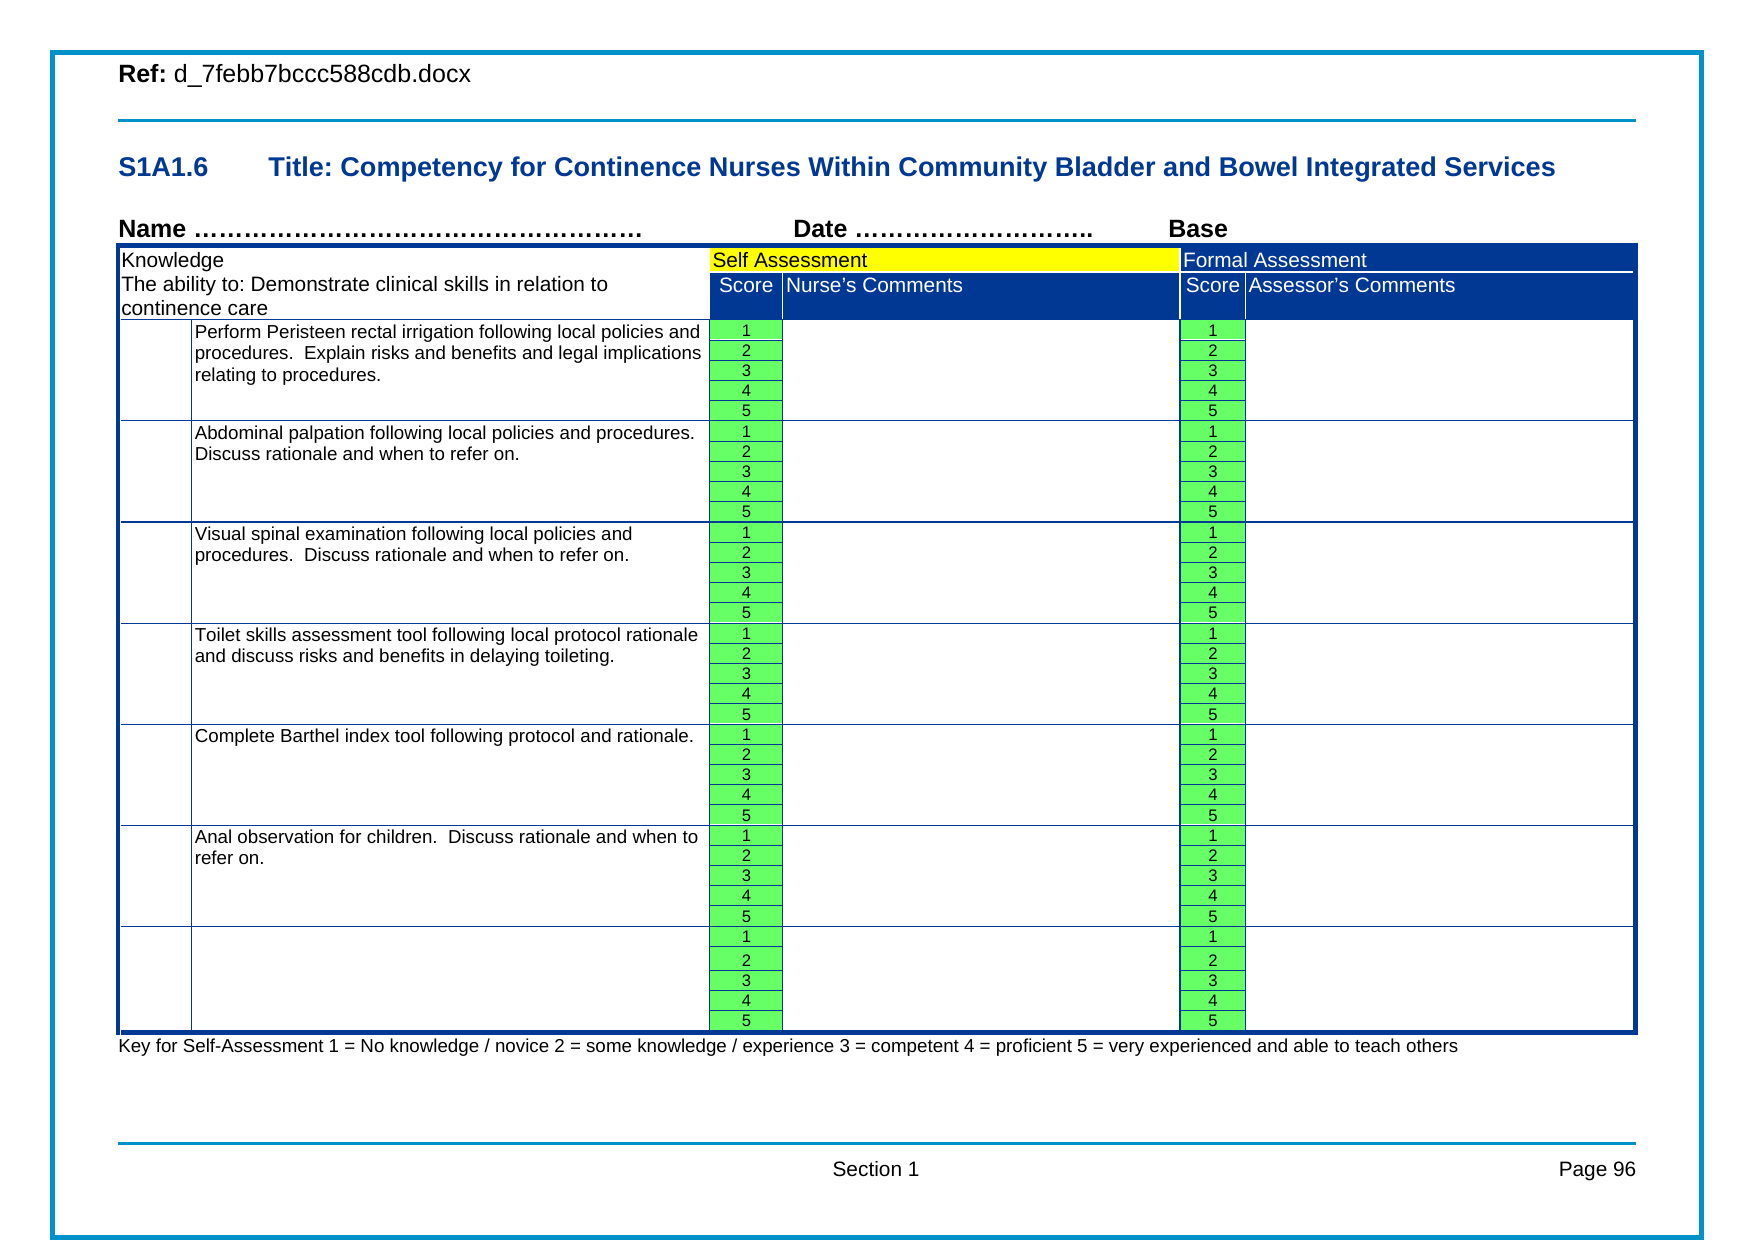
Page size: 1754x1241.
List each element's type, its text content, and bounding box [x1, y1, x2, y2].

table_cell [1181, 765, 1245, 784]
table_cell Score [1181, 273, 1245, 319]
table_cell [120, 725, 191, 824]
table_cell 3 [1181, 462, 1245, 481]
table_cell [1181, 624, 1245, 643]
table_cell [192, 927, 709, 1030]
table_cell 3 [710, 462, 782, 481]
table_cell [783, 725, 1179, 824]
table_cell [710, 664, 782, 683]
table_cell 2 [1181, 341, 1245, 360]
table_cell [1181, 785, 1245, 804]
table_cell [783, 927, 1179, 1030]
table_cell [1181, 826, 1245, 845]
table_cell 1 [1181, 421, 1245, 441]
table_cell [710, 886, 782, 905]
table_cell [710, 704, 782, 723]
table_cell 4 [710, 482, 782, 501]
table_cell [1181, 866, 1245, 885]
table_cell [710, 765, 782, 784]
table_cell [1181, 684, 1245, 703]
text Name ……………………………………………… Date ……………………….. Base [118, 214, 1636, 243]
table_header Formal Assessment [1181, 248, 1633, 271]
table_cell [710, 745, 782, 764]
table_cell 1 [1181, 320, 1245, 339]
table_cell 2 [710, 442, 782, 461]
text Key for Self-Assessment 1 = No knowledge / novice 2 = some knowledge / experience 3 = competent 4 = proficient 5 = very experienced and able to teach others [118, 1035, 1636, 1057]
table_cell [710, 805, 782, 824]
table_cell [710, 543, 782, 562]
table_cell [120, 320, 191, 420]
table_cell [120, 421, 191, 521]
table_cell 5 [1181, 502, 1245, 521]
table_cell Perform Peristeen rectal irrigation following local policies and procedures. Explain risks and benefits and legal implications relating to procedures. [192, 320, 709, 420]
table_cell [783, 421, 1179, 521]
table_cell Abdominal palpation following local policies and procedures. Discuss rationale and when to refer on. [192, 421, 709, 521]
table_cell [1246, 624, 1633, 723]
table_header Self Assessment [710, 248, 1179, 271]
table_cell Score [710, 273, 782, 319]
table_cell 1 [710, 320, 782, 339]
table_cell 2 [710, 341, 782, 360]
table_cell [120, 522, 191, 622]
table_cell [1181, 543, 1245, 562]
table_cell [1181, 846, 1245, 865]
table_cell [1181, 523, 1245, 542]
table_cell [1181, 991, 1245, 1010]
table_cell [1246, 320, 1633, 420]
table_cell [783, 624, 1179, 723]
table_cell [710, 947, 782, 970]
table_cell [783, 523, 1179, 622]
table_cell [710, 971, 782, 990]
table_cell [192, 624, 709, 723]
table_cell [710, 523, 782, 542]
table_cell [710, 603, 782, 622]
table_cell 1 [710, 421, 782, 441]
table_cell 4 [710, 381, 782, 400]
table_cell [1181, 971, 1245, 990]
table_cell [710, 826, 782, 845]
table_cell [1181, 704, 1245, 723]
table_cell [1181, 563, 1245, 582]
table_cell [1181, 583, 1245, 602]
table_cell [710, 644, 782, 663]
table_header Knowledge The ability to: Demonstrate clinical skills in relation to continence care [120, 248, 709, 319]
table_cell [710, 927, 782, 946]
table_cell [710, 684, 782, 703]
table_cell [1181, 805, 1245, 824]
table_cell 2 [1181, 442, 1245, 461]
table_cell 5 [1181, 401, 1245, 420]
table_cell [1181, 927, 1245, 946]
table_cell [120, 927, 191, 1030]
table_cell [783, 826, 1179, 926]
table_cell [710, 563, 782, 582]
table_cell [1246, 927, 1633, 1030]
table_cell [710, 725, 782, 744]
table_cell 4 [1181, 381, 1245, 400]
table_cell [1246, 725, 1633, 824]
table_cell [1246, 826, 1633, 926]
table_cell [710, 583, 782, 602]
table_cell 5 [710, 502, 782, 521]
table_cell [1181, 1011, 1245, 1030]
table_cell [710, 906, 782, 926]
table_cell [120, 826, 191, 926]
table_cell 4 [1181, 482, 1245, 501]
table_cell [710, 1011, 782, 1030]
table_cell Nurse’s Comments [783, 273, 1179, 319]
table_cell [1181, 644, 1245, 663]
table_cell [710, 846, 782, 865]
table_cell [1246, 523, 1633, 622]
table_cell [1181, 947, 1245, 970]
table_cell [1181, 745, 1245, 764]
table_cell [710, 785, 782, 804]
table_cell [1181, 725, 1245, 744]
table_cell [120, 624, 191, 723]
table_cell 3 [1181, 361, 1245, 380]
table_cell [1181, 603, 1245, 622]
table_cell [1246, 421, 1633, 521]
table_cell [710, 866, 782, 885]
table_cell Assessor’s Comments [1246, 273, 1633, 319]
table_cell Visual spinal examination following local policies and procedures. Discuss rationale and when to refer on. [192, 523, 709, 622]
table_cell 5 [710, 401, 782, 420]
table_cell 3 [710, 361, 782, 380]
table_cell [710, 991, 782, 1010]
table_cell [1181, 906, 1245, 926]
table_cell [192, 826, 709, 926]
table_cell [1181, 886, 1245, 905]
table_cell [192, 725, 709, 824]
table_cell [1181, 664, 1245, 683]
text Title: Competency for Continence Nurses Within Community Bladder and Bowel Integrated Services [118, 151, 1636, 182]
table_cell [783, 320, 1179, 420]
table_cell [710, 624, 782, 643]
